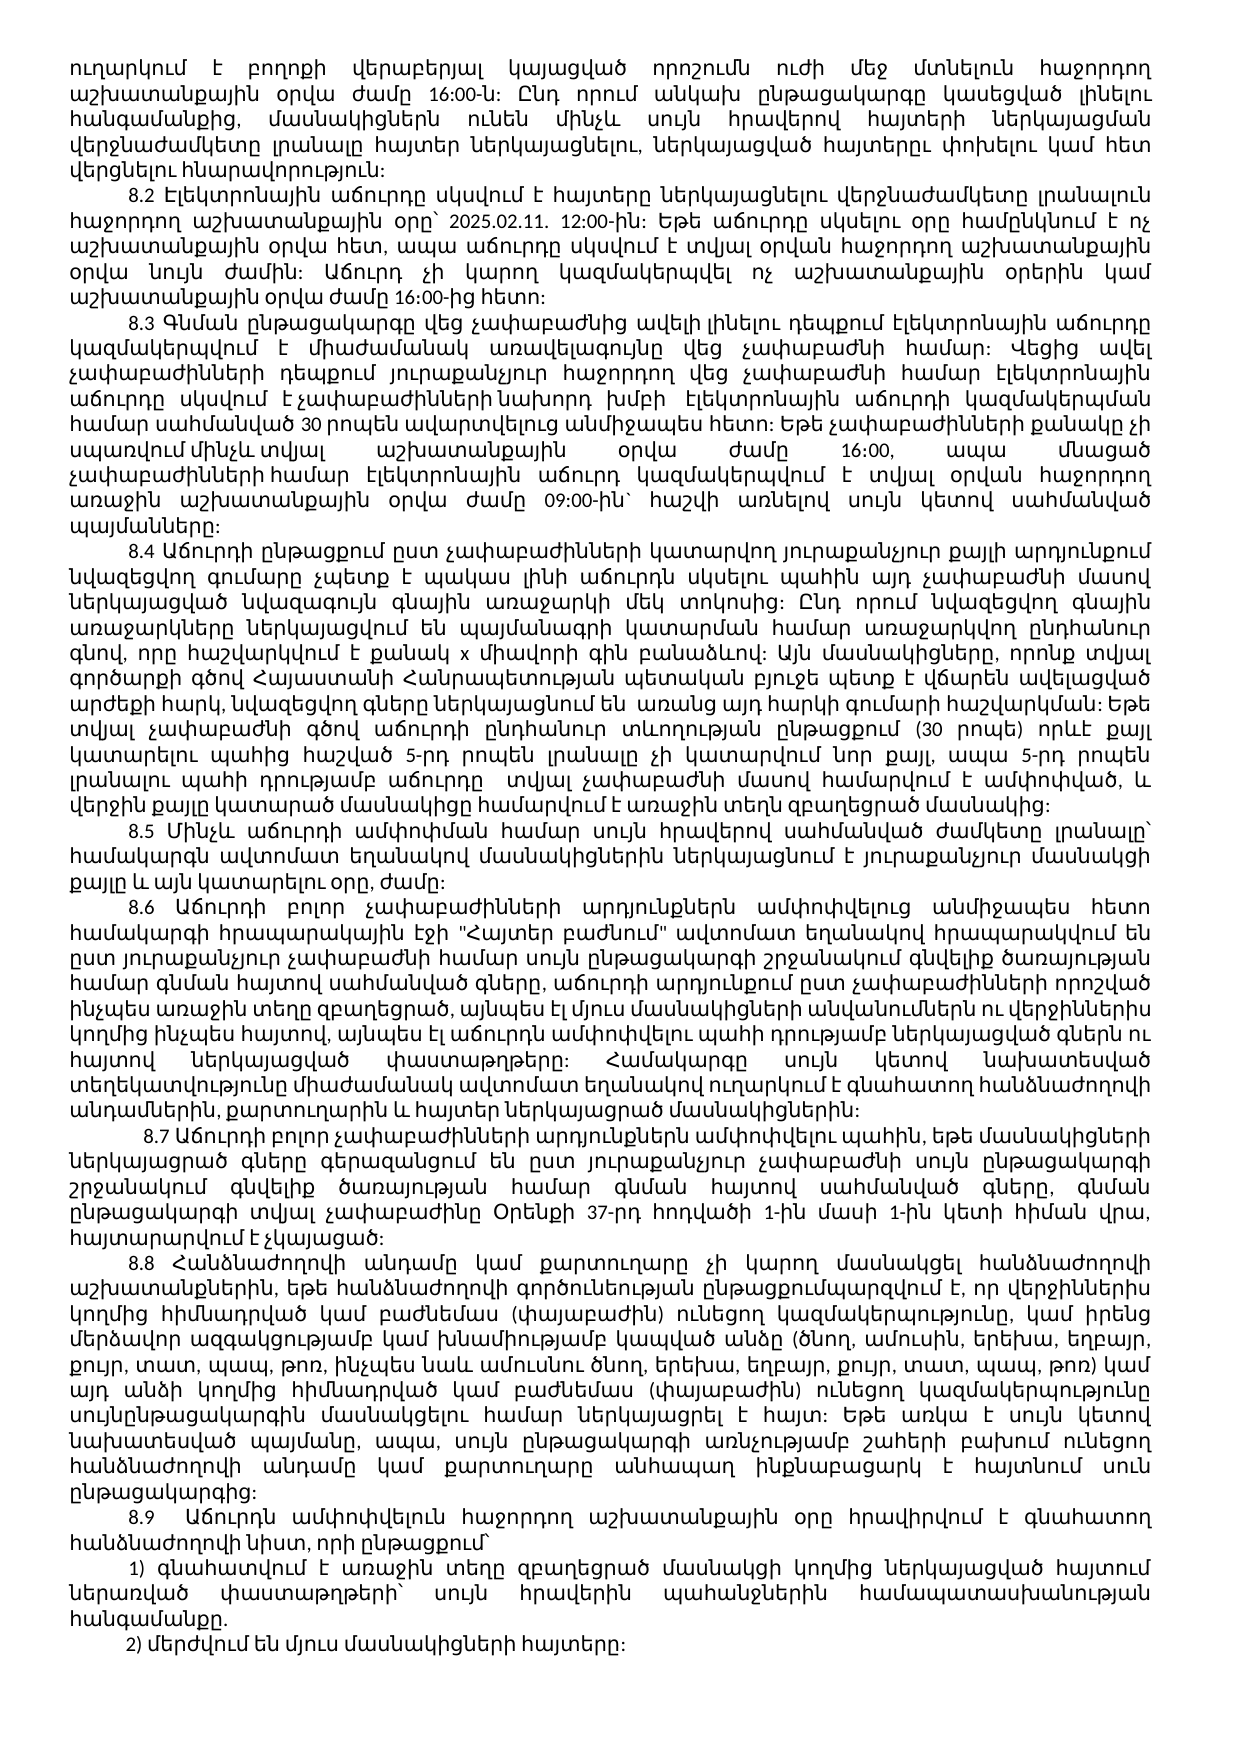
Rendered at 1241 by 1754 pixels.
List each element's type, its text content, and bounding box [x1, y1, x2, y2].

text 8.4 Աճուրդի ընթացքում ըստ չափաբաժինների կատարվող յուրաքանչյուր քայլի արդյունքում նվազեցվող գումարը չպետք է պակաս լինի աճուրդն սկսելու պահին այդ չափաբաժնի մասով ներկայացված նվազագույն գնային առաջարկի մեկ տոկոսից: Ընդ որում նվազեցվող գնային առաջարկները ներկայացվում են պայմանագրի կատարման համար առաջարկվող ընդհանուր գնով, որը հաշվարկվում է քանակ x միավորի գին բանաձևով: Այն մասնակիցները, որոնք տվյալ գործարքի գծով Հայաստանի Հանրապետության պետական բյուջե պետք է վճարեն ավելացված արժեքի հարկ, նվազեցվող գները ներկայացնում են առանց այդ հարկի գումարի հաշվարկման: Եթե տվյալ չափաբաժնի գծով աճուրդի ընդհանուր տևողության ընթացքում (30 րոպե) որևէ քայլ կատարելու պահից հաշված 5-րդ րոպեն լրանալը չի կատարվում նոր քայլ, ապա 5-րդ րոպեն լրանալու պահի դրությամբ աճուրդը տվյալ չափաբաժնի մասով համարվում է ամփոփված, և վերջին քայլը կատարած մասնակիցը համարվում է առաջին տեղն զբաղեցրած մասնակից: [69, 538, 1152, 818]
text 8.2 Էլեկտրոնային աճուրդը սկսվում է հայտերը ներկայացնելու վերջնաժամկետը լրանալուն հաջորդող աշխատանքային օրը՝ 2025.02.11. 12:00 -ին: Եթե աճուրդը սկսելու օրը համընկնում է ոչ աշխատանքային օրվա հետ, ապա աճուրդը սկսվում է տվյալ օրվան հաջորդող աշխատանքային օրվա նույն ժամին: Աճուրդ չի կարող կազմակերպվել ոչ աշխատանքային օրերին կամ աշխատանքային օրվա ժամը 16։00-ից հետո: [69, 183, 1152, 310]
text 8.8 Հանձնաժողովի անդամը կամ քարտուղարը չի կարող մասնակցել հանձնաժողովի աշխատանքներին, եթե հանձնաժողովի գործունեության ընթացքումպարզվում է, որ վերջիններիս կողմից հիմնադրված կամ բաժնեմաս (փայաբաժին) ունեցող կազմակերպությունը, կամ իրենց մերձավոր ազգակցությամբ կամ խնամիությամբ կապված անձը (ծնող, ամուսին, երեխա, եղբայր, քույր, տատ, պապ, թոռ, ինչպես նաև ամուսնու ծնող, երեխա, եղբայր, քույր, տատ, պապ, թոռ) կամ այդ անձի կողմից հիմնադրված կամ բաժնեմաս (փայաբաժին) ունեցող կազմակերպությունը սույնընթացակարգին մասնակցելու համար ներկայացրել է հայտ: Եթե առկա է սույն կետով նախատեսված պայմանը, ապա, սույն ընթացակարգի առնչությամբ շահերի բախում ունեցող հանձնաժողովի անդամը կամ քարտուղարը անհապաղ ինքնաբացարկ է հայտնում սուն ընթացակարգից: [69, 1250, 1152, 1504]
text 2) մերժվում են մյուս մասնակիցների հայտերը: [69, 1631, 1152, 1657]
text 8.7 Աճուրդի բոլոր չափաբաժինների արդյունքներն ամփոփվելու պահին, եթե մասնակիցների ներկայացրած գները գերազանցում են ըստ յուրաքանչյուր չափաբաժնի սույն ընթացակարգի շրջանակում գնվելիք ծառայության համար գնման հայտով սահմանված գները, գնման ընթացակարգի տվյալ չափաբաժինը Օրենքի 37-րդ հոդվածի 1-ին մասի 1-ին կետի հիման վրա, հայտարարվում է չկայացած: [69, 1123, 1152, 1250]
text 8.5 Մինչև աճուրդի ամփոփման համար սույն հրավերով սահմանված ժամկետը լրանալը՝ համակարգն ավտոմատ եղանակով մասնակիցներին ներկայացնում է յուրաքանչյուր մասնակցի քայլը և այն կատարելու օրը, ժամը: [69, 818, 1152, 894]
text 8.6 Աճուրդի բոլոր չափաբաժինների արդյունքներն ամփոփվելուց անմիջապես հետո համակարգի հրապարակային էջի "Հայտեր բաժնում" ավտոմատ եղանակով հրապարակվում են ըստ յուրաքանչյուր չափաբաժնի համար սույն ընթացակարգի շրջանակում գնվելիք ծառայության համար գնման հայտով սահմանված գները, աճուրդի արդյունքում ըստ չափաբաժինների որոշված ինչպես առաջին տեղը զբաղեցրած, այնպես էլ մյուս մասնակիցների անվանումներն ու վերջիններիս կողմից ինչպես հայտով, այնպես էլ աճուրդն ամփոփվելու պահի դրությամբ ներկայացված գներն ու հայտով ներկայացված փաստաթղթերը: Համակարգը սույն կետով նախատեսված տեղեկատվությունը միաժամանակ ավտոմատ եղանակով ուղարկում է գնահատող հանձնաժողովի անդամներին, քարտուղարին և հայտեր ներկայացրած մասնակիցներին: [69, 894, 1152, 1123]
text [69, 56, 1152, 183]
text 8.3 Գնման ընթացակարգը վեց չափաբաժնից ավելի լինելու դեպքում էլեկտրոնային աճուրդը կազմակերպվում է միաժամանակ առավելագույնը վեց չափաբաժնի համար: Վեցից ավել չափաբաժինների դեպքում յուրաքանչյուր հաջորդող վեց չափաբաժնի համար էլեկտրոնային աճուրդը սկսվում է չափաբաժինների նախորդ խմբի էլեկտրոնային աճուրդի կազմակերպման համար սահմանված 30 րոպեն ավարտվելուց անմիջապես հետո: Եթե չափաբաժինների քանակը չի սպառվում մինչև տվյալ աշխատանքային օրվա ժամը 16։00, ապա մնացած չափաբաժինների համար էլեկտրոնային աճուրդ կազմակերպվում է տվյալ օրվան հաջորդող առաջին աշխատանքային օրվա ժամը 09:00-ին` հաշվի առնելով սույն կետով սահմանված պայմանները: [69, 310, 1152, 538]
text 8.9 Աճուրդն ամփոփվելուն հաջորդող աշխատանքային օրը հրավիրվում է գնահատող հանձնաժողովի նիստ, որի ընթացքում՝ [69, 1504, 1152, 1555]
text 1) գնահատվում է առաջին տեղը զբաղեցրած մասնակցի կողմից ներկայացված հայտում ներառված փաստաթղթերի՝ սույն հրավերին պահանջներին համապատասխանության հանգամանքը. [69, 1555, 1152, 1631]
